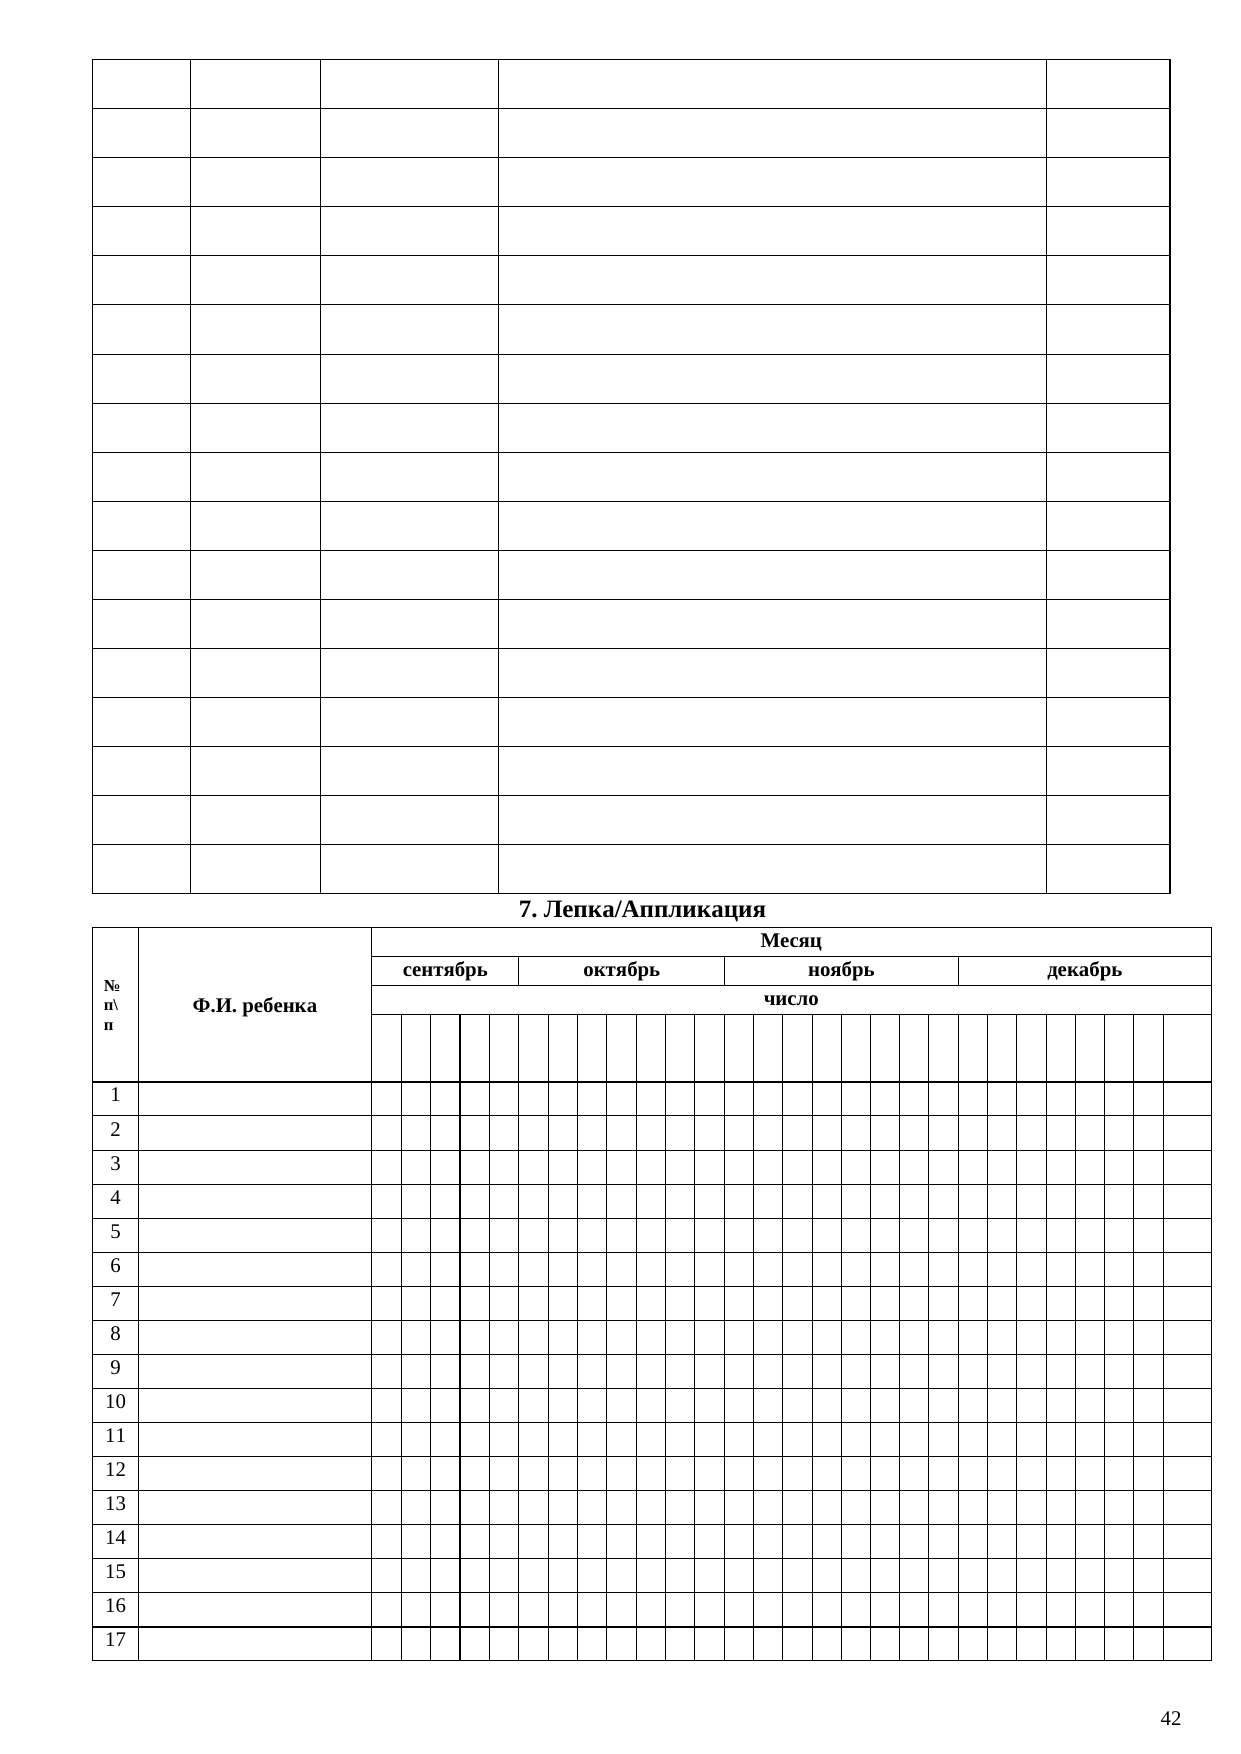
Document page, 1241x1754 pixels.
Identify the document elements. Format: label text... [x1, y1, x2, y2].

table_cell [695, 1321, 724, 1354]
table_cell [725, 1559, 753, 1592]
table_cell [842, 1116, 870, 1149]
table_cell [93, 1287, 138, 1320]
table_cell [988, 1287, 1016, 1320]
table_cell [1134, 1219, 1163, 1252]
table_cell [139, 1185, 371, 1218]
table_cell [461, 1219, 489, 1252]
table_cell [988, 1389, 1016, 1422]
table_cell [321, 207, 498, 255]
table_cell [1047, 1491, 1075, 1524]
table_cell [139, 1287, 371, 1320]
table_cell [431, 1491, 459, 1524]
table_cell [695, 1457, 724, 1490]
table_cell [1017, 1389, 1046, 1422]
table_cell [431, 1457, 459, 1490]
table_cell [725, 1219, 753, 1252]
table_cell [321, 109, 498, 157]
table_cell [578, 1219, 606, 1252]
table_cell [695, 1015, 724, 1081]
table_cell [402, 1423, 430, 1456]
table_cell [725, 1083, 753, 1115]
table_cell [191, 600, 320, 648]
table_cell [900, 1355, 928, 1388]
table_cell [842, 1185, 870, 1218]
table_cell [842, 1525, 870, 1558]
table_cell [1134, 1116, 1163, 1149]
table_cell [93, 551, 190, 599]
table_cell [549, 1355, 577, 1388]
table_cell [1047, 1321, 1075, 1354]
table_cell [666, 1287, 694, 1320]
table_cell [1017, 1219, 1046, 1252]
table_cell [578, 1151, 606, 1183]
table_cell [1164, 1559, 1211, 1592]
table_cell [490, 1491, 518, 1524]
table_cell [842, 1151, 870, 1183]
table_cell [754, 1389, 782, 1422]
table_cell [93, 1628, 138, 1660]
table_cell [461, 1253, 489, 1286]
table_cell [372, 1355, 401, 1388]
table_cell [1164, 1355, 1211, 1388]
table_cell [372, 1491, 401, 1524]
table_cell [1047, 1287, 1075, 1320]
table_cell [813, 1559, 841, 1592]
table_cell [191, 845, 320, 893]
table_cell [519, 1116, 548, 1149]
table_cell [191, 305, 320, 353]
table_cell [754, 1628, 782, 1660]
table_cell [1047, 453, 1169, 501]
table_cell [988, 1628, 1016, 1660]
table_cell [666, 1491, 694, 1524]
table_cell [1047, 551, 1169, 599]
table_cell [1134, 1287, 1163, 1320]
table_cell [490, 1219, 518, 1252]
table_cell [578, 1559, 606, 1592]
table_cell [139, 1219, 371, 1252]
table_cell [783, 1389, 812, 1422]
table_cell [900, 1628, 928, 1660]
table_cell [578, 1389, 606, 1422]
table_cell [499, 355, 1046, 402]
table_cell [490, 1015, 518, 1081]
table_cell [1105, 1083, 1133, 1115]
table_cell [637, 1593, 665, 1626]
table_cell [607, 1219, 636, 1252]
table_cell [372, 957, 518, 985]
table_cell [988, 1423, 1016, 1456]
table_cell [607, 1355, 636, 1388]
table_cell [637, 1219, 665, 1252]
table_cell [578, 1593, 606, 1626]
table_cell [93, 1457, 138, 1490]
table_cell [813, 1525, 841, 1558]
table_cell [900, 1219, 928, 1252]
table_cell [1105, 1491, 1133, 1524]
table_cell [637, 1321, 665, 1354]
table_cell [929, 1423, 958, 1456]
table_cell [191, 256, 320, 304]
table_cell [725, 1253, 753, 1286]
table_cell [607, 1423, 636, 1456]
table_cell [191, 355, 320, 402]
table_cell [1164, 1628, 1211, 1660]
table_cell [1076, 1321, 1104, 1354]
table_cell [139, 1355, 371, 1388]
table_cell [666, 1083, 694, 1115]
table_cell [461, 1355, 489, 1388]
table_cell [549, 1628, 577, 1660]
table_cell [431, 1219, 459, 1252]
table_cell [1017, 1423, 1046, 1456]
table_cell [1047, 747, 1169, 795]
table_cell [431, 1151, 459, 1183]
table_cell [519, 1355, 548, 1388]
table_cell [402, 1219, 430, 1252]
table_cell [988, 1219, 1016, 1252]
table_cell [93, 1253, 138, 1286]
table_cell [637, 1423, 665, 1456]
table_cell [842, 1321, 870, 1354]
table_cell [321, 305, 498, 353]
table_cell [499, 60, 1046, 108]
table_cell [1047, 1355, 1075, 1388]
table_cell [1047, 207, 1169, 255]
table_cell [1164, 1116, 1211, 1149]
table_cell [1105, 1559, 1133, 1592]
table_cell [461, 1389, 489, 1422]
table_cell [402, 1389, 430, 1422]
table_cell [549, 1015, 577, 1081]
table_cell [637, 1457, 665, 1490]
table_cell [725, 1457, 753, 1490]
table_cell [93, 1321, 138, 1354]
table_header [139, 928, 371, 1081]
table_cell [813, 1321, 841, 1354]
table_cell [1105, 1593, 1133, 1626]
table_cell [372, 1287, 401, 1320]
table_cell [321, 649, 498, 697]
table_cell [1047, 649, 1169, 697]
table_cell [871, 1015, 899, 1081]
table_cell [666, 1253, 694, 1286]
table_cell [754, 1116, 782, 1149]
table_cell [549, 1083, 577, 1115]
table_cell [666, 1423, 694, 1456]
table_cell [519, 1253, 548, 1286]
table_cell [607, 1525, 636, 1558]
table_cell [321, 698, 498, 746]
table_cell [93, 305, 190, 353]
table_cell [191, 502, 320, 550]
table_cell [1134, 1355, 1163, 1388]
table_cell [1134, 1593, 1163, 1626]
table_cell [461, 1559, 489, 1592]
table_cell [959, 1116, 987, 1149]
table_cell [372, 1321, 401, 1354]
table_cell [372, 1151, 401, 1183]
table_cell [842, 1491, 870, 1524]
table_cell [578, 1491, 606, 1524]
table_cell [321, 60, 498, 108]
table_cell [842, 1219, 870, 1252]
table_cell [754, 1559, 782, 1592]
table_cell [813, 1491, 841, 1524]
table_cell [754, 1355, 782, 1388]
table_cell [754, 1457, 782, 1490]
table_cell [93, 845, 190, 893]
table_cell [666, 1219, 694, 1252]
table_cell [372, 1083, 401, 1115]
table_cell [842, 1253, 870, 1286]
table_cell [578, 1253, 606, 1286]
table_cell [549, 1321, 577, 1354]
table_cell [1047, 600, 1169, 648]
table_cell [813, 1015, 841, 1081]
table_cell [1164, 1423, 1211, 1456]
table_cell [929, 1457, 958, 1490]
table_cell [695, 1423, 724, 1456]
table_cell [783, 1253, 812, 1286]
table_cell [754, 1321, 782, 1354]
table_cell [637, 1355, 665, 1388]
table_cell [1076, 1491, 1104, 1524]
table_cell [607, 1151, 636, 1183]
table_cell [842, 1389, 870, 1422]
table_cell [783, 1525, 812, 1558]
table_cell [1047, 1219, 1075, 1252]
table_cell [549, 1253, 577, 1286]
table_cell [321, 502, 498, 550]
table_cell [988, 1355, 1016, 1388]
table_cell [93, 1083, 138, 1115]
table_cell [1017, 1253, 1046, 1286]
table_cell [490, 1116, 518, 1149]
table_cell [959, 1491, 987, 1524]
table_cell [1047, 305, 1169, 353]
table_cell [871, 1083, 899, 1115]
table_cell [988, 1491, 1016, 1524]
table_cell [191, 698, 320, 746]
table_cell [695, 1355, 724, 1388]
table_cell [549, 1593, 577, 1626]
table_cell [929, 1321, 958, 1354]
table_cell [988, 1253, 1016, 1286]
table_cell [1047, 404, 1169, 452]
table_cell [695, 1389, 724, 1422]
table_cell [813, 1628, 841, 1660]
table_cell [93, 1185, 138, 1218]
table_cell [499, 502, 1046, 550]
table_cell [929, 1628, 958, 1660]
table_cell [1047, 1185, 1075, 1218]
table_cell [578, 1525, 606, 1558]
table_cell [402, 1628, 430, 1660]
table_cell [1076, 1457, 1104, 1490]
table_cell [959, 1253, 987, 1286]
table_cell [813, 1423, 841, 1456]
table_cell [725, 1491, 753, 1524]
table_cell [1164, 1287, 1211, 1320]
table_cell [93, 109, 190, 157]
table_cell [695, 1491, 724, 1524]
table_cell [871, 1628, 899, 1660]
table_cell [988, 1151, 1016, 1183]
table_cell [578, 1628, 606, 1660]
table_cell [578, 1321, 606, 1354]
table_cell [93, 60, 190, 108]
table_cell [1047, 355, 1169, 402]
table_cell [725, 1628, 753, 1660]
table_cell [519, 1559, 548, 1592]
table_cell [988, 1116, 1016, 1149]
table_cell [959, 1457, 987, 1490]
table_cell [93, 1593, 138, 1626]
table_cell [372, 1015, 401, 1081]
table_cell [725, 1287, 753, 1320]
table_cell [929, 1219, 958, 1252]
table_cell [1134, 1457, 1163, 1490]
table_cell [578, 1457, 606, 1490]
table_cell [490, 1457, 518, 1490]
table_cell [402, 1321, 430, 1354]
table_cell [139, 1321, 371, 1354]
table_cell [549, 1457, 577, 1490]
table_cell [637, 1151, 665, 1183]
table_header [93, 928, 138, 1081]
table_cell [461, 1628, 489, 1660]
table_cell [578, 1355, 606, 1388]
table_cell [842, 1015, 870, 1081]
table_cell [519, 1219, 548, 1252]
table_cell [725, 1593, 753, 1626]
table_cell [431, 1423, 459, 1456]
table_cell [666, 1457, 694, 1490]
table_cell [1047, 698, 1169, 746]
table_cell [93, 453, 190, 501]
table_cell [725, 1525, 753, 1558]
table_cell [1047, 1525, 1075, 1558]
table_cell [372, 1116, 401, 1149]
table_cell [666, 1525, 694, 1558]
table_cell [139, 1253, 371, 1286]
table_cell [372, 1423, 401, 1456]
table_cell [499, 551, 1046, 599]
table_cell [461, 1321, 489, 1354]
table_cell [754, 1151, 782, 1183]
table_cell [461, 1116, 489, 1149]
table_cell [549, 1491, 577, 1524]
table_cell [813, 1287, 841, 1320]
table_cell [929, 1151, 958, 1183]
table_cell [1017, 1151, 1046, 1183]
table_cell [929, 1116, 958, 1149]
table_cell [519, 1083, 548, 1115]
text 7. Лепка/Аппликация [103, 894, 1181, 923]
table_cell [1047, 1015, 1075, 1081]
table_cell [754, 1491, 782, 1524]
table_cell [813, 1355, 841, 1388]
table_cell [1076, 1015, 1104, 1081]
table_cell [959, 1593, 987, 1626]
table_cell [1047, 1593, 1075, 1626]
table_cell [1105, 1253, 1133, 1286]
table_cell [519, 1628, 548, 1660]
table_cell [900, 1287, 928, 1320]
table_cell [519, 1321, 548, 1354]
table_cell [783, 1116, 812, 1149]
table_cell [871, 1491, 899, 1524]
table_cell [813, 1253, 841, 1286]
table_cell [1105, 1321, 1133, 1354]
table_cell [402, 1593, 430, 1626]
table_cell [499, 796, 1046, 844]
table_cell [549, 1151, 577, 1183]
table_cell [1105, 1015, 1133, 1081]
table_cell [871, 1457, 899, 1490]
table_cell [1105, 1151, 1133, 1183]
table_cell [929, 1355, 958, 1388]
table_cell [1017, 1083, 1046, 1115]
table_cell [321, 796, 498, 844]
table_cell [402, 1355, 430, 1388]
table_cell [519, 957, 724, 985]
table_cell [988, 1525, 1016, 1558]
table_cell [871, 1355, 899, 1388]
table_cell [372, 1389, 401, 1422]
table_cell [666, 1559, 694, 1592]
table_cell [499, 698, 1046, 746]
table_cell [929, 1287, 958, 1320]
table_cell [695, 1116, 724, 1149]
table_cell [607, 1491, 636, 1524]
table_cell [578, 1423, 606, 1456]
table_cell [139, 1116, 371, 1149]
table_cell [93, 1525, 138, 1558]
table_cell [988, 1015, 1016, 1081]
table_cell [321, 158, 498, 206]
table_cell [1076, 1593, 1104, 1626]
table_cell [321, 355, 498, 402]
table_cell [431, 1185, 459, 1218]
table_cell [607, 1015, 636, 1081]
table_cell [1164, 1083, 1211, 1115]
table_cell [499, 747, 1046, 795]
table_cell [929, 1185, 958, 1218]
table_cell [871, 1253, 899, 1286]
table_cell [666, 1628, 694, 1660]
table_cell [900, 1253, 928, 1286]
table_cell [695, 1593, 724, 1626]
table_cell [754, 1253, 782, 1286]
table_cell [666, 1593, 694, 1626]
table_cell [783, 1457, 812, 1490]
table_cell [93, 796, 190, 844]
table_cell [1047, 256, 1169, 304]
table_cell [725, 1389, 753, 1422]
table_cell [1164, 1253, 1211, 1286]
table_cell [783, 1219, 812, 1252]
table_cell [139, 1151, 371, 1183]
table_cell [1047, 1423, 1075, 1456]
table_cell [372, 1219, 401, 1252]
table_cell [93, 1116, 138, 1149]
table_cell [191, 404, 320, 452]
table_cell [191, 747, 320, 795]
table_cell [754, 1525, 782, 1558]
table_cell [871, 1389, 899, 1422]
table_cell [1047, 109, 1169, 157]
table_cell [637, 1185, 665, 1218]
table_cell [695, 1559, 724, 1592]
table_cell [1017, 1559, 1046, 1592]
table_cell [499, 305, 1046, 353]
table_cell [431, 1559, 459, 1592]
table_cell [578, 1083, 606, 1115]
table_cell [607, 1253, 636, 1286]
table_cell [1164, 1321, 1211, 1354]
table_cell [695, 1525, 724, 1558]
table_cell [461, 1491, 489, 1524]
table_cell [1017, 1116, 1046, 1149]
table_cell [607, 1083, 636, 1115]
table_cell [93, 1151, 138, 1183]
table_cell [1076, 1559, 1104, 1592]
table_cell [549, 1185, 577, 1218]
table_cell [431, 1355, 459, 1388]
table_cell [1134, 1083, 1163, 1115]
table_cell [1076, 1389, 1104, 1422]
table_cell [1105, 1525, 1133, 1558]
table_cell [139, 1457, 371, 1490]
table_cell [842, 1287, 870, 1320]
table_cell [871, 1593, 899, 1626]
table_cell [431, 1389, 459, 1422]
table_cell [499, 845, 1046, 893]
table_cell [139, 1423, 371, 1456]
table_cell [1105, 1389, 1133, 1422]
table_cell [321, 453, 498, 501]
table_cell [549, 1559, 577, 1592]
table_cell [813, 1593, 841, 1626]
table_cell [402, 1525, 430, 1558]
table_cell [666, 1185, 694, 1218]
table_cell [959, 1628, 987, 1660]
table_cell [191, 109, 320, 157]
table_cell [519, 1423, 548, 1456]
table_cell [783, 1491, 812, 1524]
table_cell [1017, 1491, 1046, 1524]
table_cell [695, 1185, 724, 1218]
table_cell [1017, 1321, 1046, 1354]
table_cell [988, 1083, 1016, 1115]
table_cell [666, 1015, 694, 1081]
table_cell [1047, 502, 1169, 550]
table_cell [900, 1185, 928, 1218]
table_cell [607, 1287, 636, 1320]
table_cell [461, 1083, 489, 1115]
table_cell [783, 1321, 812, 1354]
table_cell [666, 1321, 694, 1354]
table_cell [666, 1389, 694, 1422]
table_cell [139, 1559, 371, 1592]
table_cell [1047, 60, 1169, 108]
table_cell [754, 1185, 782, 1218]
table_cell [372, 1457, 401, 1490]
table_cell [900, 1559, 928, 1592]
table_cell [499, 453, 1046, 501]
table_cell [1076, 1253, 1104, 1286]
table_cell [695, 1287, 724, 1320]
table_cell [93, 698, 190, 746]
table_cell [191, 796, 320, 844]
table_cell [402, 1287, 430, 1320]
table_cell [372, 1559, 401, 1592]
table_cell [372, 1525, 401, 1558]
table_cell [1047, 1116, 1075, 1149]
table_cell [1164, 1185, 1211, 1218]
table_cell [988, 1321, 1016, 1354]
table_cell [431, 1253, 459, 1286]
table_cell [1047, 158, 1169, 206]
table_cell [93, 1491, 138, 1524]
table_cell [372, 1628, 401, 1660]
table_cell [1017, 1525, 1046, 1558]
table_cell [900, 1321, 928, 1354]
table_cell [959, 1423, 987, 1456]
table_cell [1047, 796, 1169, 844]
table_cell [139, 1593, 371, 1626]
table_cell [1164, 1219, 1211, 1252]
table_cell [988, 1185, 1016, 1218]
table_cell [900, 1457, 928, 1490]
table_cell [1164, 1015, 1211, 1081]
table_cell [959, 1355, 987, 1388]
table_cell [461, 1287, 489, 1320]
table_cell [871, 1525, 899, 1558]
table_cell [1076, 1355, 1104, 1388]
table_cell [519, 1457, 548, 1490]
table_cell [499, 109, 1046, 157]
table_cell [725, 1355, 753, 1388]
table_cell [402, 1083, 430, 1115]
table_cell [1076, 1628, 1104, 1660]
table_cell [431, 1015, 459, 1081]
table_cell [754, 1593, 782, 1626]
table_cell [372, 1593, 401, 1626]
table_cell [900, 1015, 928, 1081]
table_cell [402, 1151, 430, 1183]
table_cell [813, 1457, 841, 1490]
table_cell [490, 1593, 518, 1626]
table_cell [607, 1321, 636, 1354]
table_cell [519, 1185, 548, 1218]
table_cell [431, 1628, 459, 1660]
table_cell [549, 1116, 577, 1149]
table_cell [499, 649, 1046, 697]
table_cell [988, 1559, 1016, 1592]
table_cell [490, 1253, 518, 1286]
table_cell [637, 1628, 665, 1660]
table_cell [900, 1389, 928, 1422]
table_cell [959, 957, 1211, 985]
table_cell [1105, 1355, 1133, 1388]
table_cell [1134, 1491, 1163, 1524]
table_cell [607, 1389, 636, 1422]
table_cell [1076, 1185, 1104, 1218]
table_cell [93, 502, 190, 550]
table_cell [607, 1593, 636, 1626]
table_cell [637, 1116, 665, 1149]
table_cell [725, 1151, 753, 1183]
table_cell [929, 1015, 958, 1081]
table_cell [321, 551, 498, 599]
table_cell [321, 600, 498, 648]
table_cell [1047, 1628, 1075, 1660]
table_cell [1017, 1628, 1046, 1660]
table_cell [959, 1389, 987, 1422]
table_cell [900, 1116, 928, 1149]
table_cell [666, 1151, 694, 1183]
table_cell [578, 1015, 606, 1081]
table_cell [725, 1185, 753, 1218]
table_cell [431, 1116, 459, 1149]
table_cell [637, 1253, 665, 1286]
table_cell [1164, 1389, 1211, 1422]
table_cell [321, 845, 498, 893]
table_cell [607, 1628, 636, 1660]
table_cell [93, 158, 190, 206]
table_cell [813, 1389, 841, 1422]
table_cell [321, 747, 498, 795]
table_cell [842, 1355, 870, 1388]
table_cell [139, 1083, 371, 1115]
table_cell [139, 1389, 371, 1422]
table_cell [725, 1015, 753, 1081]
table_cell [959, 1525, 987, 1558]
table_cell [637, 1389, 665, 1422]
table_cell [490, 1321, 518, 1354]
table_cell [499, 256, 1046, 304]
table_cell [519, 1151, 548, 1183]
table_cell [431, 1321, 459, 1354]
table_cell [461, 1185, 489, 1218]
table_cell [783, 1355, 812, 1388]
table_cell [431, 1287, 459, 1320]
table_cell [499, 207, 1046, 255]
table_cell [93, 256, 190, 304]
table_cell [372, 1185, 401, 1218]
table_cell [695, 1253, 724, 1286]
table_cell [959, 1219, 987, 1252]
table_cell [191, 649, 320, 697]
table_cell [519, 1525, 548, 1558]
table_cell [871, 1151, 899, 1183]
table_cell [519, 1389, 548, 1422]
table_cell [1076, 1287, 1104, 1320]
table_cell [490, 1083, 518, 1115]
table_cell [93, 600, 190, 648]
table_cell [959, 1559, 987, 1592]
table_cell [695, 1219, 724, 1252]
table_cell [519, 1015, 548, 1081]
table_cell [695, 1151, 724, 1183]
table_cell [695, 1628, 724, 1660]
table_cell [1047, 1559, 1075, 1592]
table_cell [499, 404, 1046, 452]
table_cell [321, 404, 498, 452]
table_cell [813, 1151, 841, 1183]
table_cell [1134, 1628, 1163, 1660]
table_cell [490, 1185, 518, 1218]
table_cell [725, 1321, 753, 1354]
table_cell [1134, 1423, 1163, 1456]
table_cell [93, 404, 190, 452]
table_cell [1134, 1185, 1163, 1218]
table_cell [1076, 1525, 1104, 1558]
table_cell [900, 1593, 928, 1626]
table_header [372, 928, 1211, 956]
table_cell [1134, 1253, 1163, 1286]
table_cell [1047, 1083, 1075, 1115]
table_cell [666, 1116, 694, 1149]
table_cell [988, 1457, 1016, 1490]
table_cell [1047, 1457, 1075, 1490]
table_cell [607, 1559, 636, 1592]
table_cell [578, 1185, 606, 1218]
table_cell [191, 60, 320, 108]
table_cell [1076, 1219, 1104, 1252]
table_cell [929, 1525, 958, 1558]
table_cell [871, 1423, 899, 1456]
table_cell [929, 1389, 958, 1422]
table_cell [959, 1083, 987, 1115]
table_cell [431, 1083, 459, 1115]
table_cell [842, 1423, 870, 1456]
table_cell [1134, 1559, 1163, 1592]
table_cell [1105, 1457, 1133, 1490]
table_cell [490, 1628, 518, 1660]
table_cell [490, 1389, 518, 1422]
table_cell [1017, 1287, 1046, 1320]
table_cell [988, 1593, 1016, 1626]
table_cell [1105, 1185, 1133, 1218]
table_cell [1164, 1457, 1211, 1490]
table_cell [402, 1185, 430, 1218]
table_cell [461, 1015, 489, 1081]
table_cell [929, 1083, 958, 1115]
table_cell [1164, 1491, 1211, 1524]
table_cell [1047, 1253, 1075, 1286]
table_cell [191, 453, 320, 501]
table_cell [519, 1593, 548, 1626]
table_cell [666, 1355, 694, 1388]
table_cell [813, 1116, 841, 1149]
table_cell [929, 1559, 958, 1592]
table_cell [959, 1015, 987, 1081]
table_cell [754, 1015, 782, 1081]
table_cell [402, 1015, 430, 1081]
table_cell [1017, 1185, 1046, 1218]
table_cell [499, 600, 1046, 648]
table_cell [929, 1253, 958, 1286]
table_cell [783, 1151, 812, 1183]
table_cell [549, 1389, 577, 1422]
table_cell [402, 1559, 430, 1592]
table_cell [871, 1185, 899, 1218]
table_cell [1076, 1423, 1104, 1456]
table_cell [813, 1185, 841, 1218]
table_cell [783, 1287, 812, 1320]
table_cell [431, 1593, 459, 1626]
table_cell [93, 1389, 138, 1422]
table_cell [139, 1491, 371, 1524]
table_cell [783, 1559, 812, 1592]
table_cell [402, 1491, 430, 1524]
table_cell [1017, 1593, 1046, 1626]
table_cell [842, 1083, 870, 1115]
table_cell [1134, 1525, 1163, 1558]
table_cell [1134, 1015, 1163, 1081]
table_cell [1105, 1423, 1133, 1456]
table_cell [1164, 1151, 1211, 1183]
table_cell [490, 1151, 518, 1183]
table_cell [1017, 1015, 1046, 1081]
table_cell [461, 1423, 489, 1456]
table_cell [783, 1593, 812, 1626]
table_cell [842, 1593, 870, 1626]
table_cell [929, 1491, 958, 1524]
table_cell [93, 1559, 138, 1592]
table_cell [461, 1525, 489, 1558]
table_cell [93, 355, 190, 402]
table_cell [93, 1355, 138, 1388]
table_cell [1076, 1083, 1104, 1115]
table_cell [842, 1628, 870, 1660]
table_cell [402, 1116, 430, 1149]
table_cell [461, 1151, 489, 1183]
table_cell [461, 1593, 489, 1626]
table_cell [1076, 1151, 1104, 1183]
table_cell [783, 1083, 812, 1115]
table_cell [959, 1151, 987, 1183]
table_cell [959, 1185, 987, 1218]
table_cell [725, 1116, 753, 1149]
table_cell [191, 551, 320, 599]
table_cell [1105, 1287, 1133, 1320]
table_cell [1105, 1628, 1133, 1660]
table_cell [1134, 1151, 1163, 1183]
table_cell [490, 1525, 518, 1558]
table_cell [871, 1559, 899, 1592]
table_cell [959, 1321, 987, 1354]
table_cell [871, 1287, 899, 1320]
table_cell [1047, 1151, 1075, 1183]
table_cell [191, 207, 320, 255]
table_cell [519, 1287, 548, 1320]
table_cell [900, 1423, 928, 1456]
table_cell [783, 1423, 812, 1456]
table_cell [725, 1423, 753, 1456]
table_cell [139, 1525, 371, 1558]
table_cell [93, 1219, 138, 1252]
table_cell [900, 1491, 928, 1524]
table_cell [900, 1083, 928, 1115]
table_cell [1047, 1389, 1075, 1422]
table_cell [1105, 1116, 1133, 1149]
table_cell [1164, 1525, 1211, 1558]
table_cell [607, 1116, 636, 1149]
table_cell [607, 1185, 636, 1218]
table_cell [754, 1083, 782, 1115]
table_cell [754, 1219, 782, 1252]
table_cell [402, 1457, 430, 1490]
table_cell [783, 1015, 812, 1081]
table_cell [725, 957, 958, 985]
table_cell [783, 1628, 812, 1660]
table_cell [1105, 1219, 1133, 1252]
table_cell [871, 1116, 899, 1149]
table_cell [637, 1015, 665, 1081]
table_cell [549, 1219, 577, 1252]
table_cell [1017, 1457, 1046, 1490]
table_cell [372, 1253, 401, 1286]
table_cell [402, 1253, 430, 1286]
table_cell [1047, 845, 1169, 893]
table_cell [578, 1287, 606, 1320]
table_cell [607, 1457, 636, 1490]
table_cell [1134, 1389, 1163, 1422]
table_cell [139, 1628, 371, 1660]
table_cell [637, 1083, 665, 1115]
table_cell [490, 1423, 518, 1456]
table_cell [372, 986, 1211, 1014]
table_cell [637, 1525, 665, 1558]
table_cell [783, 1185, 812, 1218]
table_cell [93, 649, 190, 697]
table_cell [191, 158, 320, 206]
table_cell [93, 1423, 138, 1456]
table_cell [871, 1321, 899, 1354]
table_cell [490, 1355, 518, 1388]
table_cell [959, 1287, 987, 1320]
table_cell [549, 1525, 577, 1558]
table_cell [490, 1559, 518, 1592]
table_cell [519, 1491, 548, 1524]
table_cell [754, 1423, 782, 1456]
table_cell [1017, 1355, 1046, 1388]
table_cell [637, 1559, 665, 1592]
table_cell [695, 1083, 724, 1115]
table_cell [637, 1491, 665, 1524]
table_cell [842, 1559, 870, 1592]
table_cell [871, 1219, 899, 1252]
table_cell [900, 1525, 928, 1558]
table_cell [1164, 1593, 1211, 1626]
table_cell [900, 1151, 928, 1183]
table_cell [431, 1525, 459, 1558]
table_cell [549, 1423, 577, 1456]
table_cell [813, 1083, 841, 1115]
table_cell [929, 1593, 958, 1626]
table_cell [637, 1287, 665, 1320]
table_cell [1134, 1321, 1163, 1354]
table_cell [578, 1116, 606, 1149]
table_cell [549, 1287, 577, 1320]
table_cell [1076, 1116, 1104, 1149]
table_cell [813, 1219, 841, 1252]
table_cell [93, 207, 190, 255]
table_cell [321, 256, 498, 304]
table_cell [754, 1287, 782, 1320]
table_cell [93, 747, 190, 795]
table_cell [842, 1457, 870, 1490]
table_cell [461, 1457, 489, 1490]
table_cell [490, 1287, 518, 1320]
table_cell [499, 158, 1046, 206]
